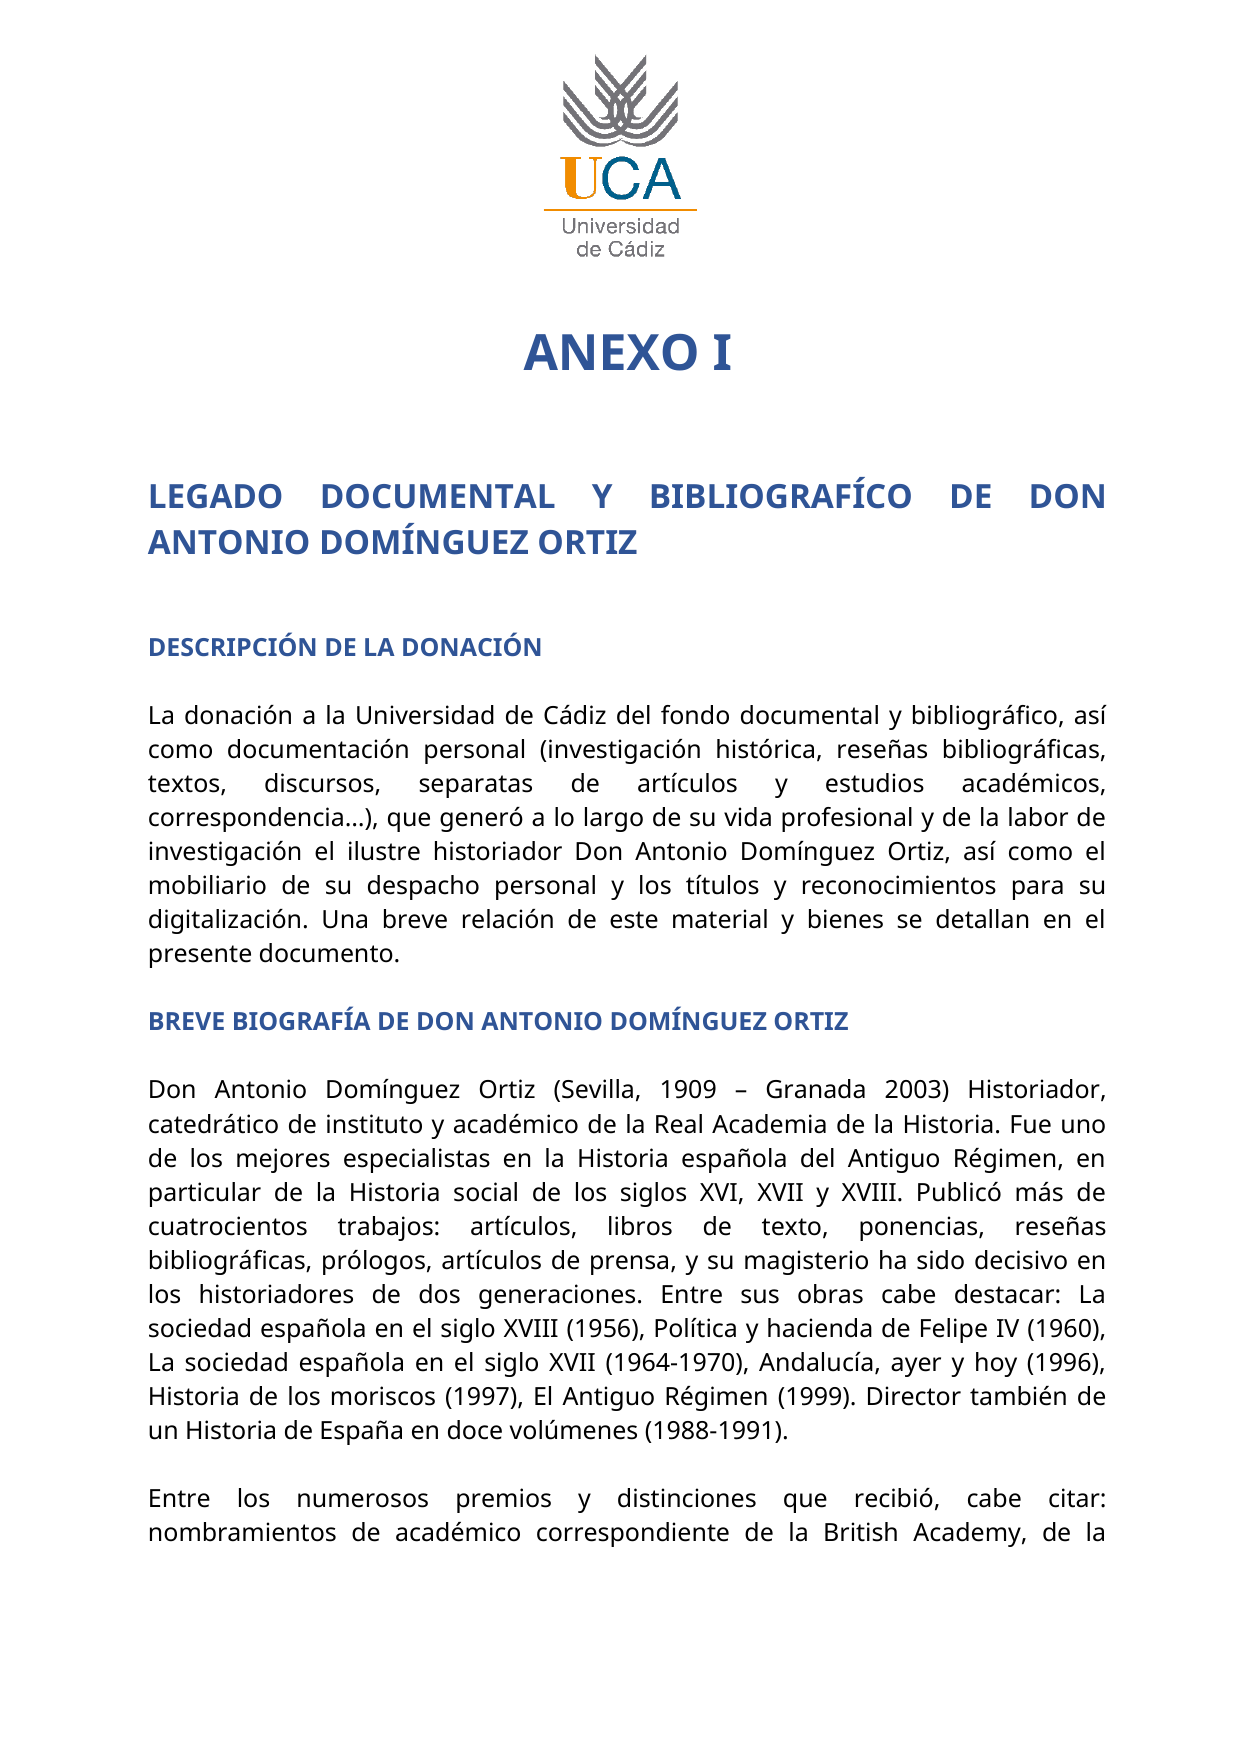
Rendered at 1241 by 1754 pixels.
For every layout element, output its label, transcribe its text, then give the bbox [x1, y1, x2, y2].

text LEGADO DOCUMENTAL Y BIBLIOGRAFÍCO DE DON ANTONIO DOMÍNGUEZ ORTIZ [148, 473, 1107, 564]
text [148, 1481, 1107, 1549]
picture [539, 53, 703, 261]
text ANEXO I [148, 317, 1107, 385]
text DESCRIPCIÓN DE LA DONACIÓN [148, 629, 1107, 663]
text BREVE BIOGRAFÍA DE DON ANTONIO DOMÍNGUEZ ORTIZ [148, 1004, 1107, 1038]
text Don Antonio Domínguez Ortiz (Sevilla, 1909 – Granada 2003) Historiador, catedrático de instituto y académico de la Real Academia de la Historia. Fue uno de los mejores especialistas en la Historia española del Antiguo Régimen, en particular de la Historia social de los siglos XVI, XVII y XVIII. Publicó más de cuatrocientos trabajos: artículos, libros de texto, ponencias, reseñas bibliográficas, prólogos, artículos de prensa, y su magisterio ha sido decisivo en los historiadores de dos generaciones. Entre sus obras cabe destacar: La sociedad española en el siglo XVIII (1956), Política y hacienda de Felipe IV (1960), La sociedad española en el siglo XVII (1964-1970), Andalucía, ayer y hoy (1996), Historia de los moriscos (1997), El Antiguo Régimen (1999). Director también de un Historia de España en doce volúmenes (1988-1991). [148, 1072, 1107, 1447]
text La donación a la Universidad de Cádiz del fondo documental y bibliográfico, así como documentación personal (investigación histórica, reseñas bibliográficas, textos, discursos, separatas de artículos y estudios académicos, correspondencia…), que generó a lo largo de su vida profesional y de la labor de investigación el ilustre historiador Don Antonio Domínguez Ortiz, así como el mobiliario de su despacho personal y los títulos y reconocimientos para su digitalización. Una breve relación de este material y bienes se detallan en el presente documento. [148, 697, 1107, 970]
